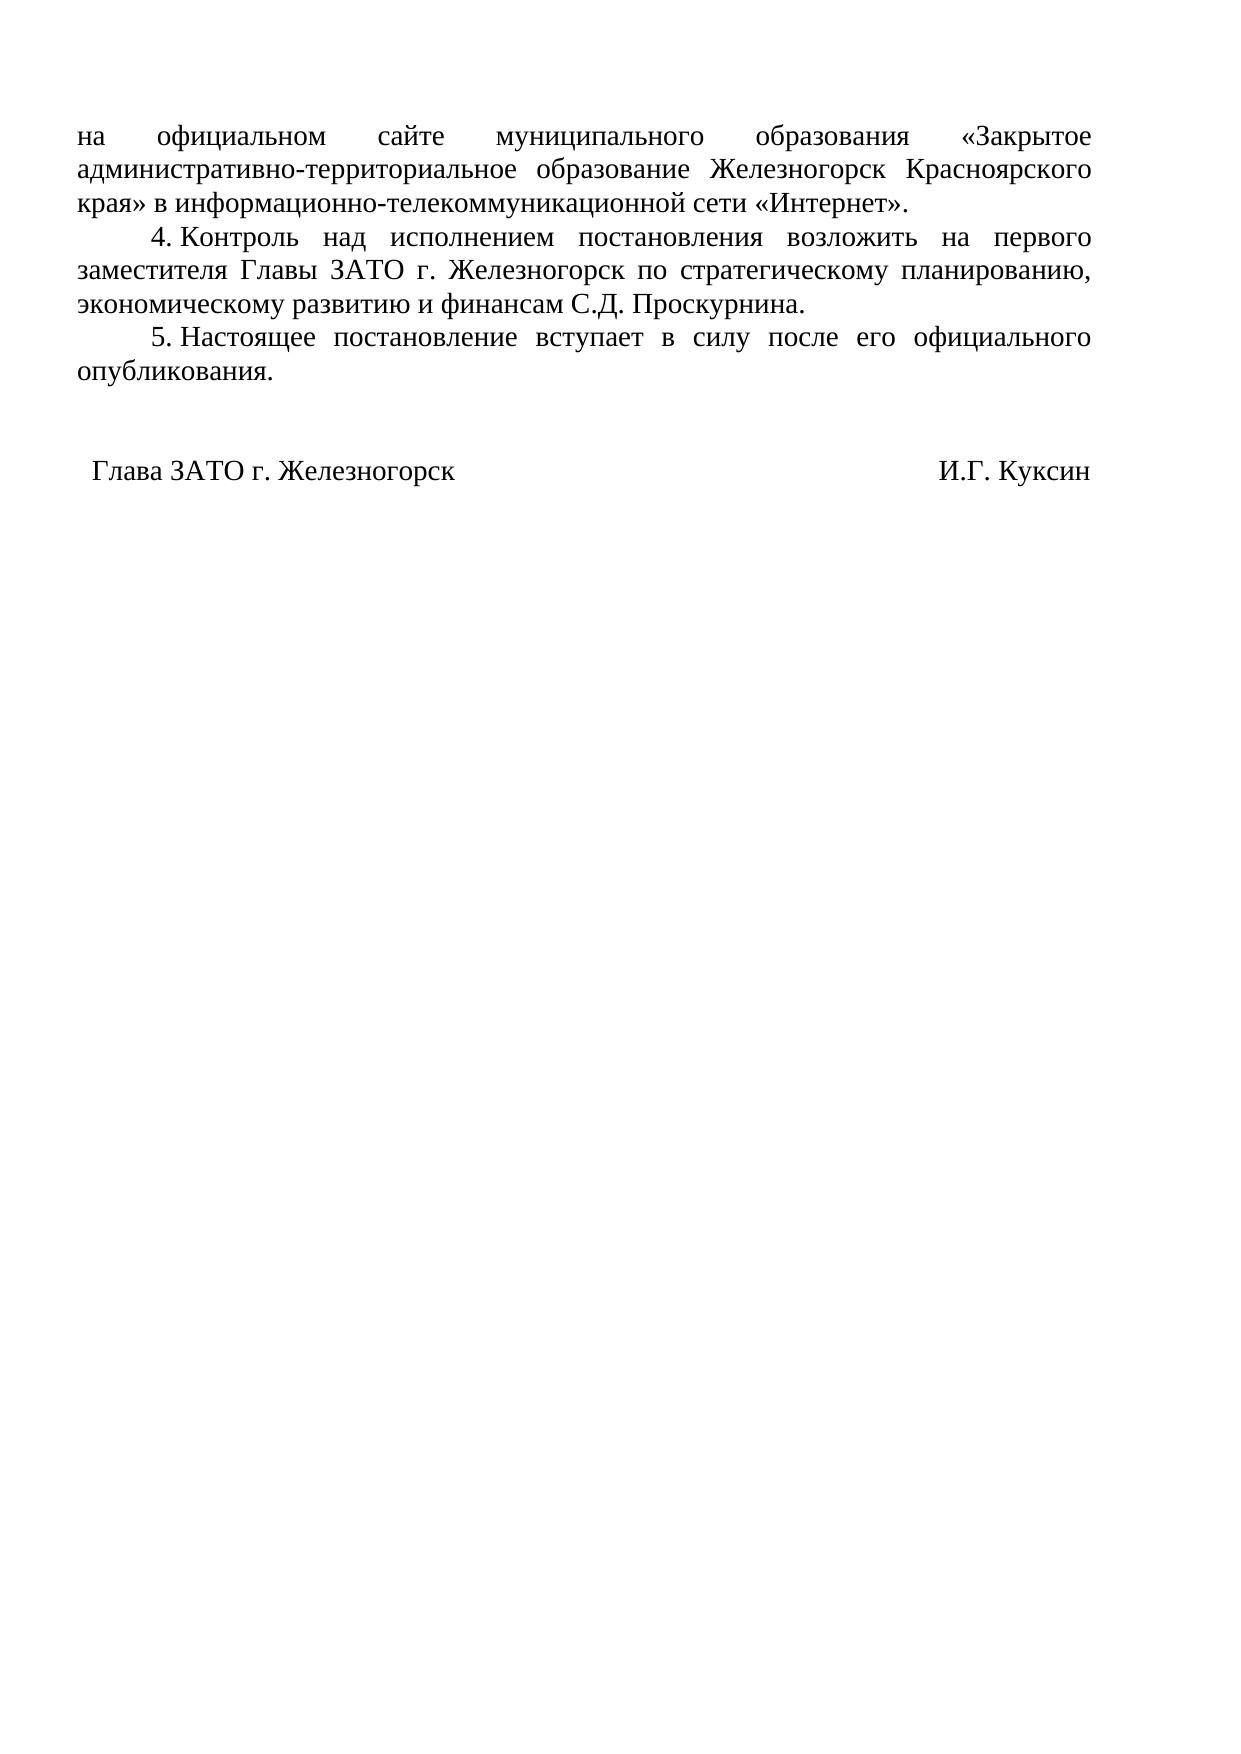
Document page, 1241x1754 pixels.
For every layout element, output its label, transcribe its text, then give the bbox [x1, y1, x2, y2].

list Контроль над исполнением постановления возложить на первого заместителя Главы ЗАТО г. Железногорск по стратегическому планированию, экономическому развитию и финансам С.Д. Проскурнина. [77, 219, 1092, 319]
text Глава ЗАТО г. Железногорск И.Г. Куксин [92, 453, 1092, 487]
list Настоящее постановление вступает в силу после его официального опубликования. [77, 319, 1092, 386]
